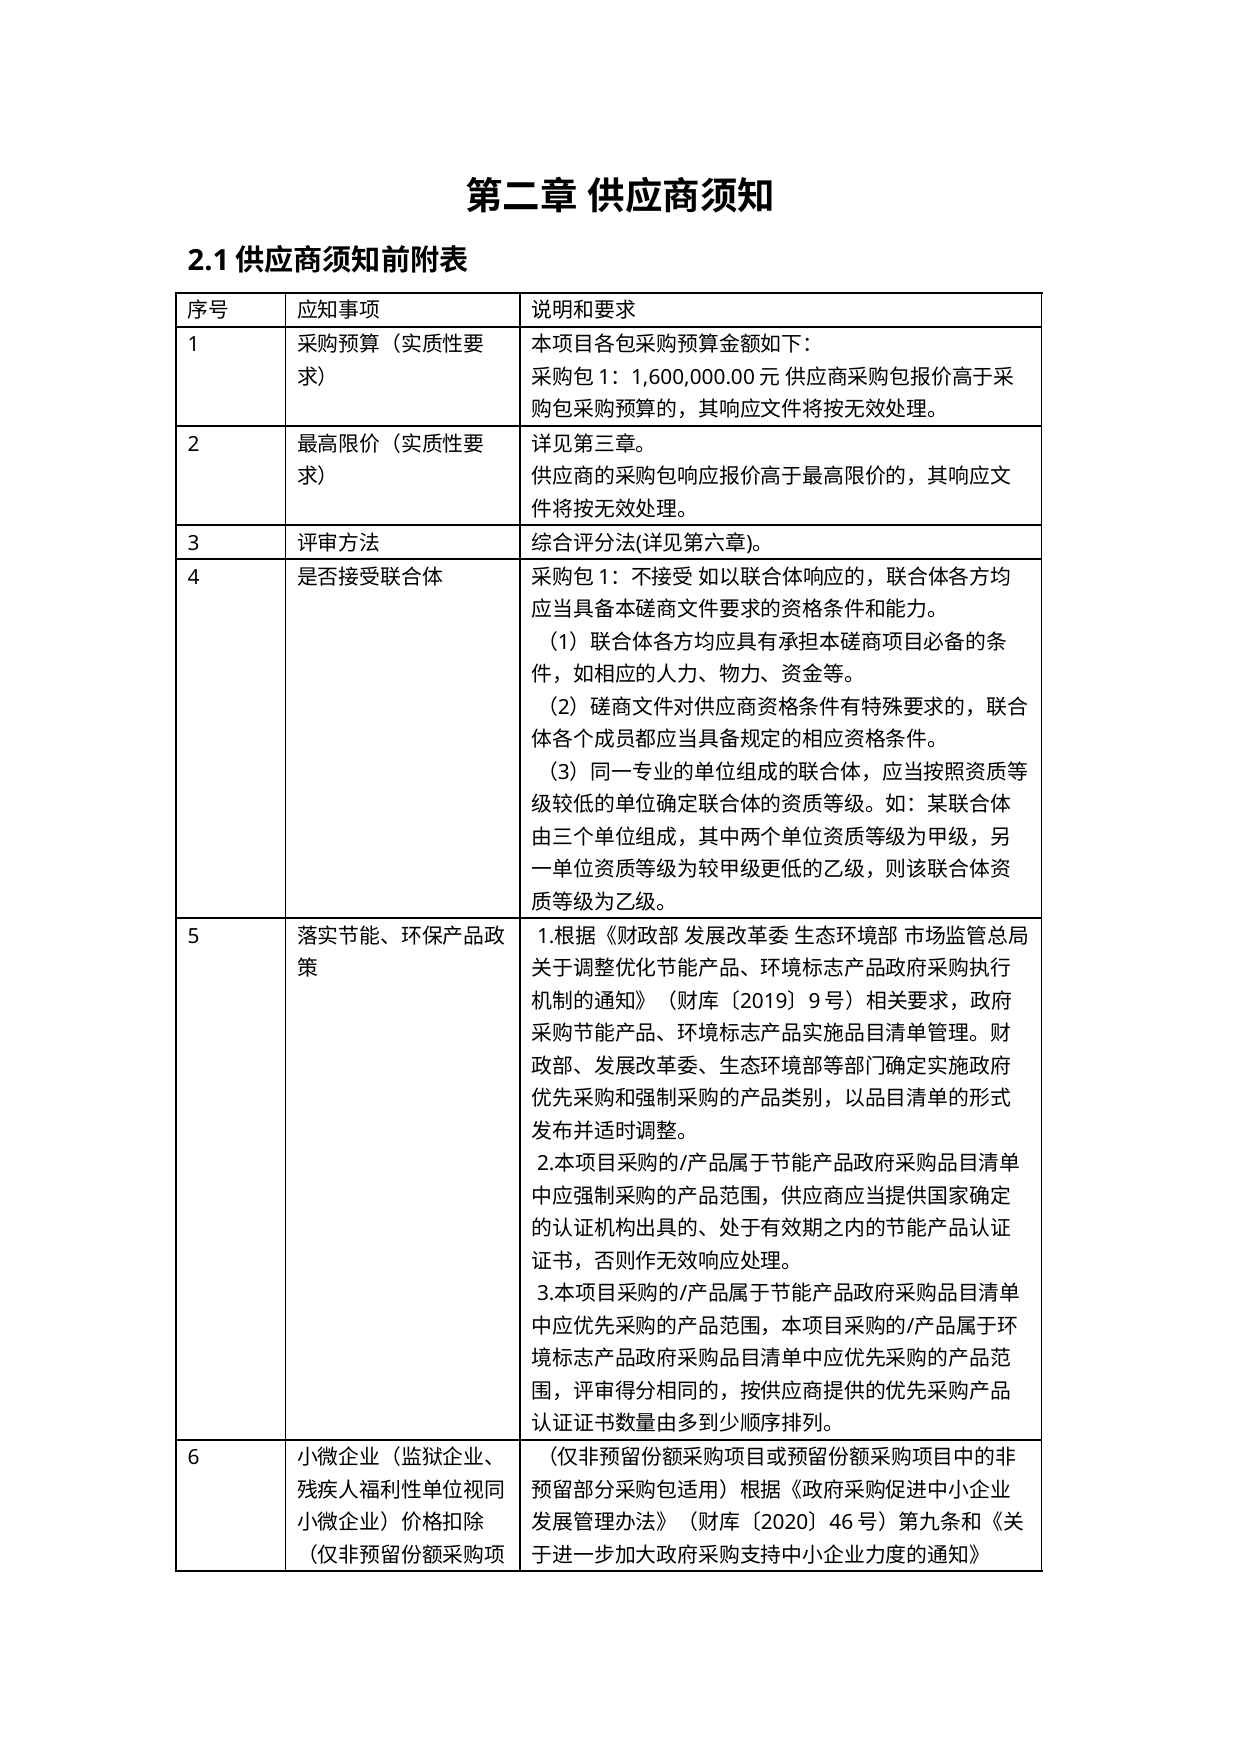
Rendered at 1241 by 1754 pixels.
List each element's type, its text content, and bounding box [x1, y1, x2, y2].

text 第二章 供应商须知 [187, 162, 1053, 227]
table_cell 采购包1：不接受 如以联合体响应的，联合体各方均应当具备本磋商文件要求的资格条件和能力。 （1）联合体各方均应具有承担本磋商项目必备的条件，如相应的人力、物力、资金等。 （2）磋商文件对供应商资格条件有特殊要求的，联合体各个成员都应当具备规定的相应资格条件。 （3）同一专业的单位组成的联合体，应当按照资质等级较低的单位确定联合体的资质等级。如：某联合体由三个单位组成，其中两个单位资质等级为甲级，另一单位资质等级为较甲级更低的乙级，则该联合体资质等级为乙级。 [521, 560, 1041, 917]
text 2.1供应商须知前附表 [187, 227, 1053, 292]
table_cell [286, 1441, 519, 1570]
table_header 序号 [177, 294, 285, 326]
table_header 应知事项 [286, 294, 519, 326]
table_cell 是否接受联合体 [286, 560, 519, 917]
table_cell 1 [177, 328, 285, 425]
table_cell 综合评分法(详见第六章)。 [521, 526, 1041, 558]
table_cell 采购预算（实质性要求） [286, 328, 519, 425]
table_cell 1.根据《财政部 发展改革委 生态环境部 市场监管总局关于调整优化节能产品、环境标志产品政府采购执行机制的通知》（财库〔2019〕9号）相关要求，政府采购节能产品、环境标志产品实施品目清单管理。财政部、发展改革委、生态环境部等部门确定实施政府优先采购和强制采购的产品类别，以品目清单的形式发布并适时调整。 2.本项目采购的/产品属于节能产品政府采购品目清单中应强制采购的产品范围，供应商应当提供国家确定的认证机构出具的、处于有效期之内的节能产品认证证书，否则作无效响应处理。 3.本项目采购的/产品属于节能产品政府采购品目清单中应优先采购的产品范围，本项目采购的/产品属于环境标志产品政府采购品目清单中应优先采购的产品范围，评审得分相同的，按供应商提供的优先采购产品认证证书数量由多到少顺序排列。 [521, 919, 1041, 1439]
table_cell 4 [177, 560, 285, 917]
table_cell 5 [177, 919, 285, 1439]
table_cell 评审方法 [286, 526, 519, 558]
table_cell 最高限价（实质性要求） [286, 427, 519, 524]
table_cell 6 [177, 1441, 285, 1570]
table_cell 2 [177, 427, 285, 524]
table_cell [521, 1441, 1041, 1570]
table_cell 本项目各包采购预算金额如下： 采购包1：1,600,000.00元 供应商采购包报价高于采购包采购预算的，其响应文件将按无效处理。 [521, 328, 1041, 425]
table_cell 3 [177, 526, 285, 558]
table_cell 详见第三章。 供应商的采购包响应报价高于最高限价的，其响应文件将按无效处理。 [521, 427, 1041, 524]
table_header 说明和要求 [521, 294, 1041, 326]
table_cell 落实节能、环保产品政策 [286, 919, 519, 1439]
